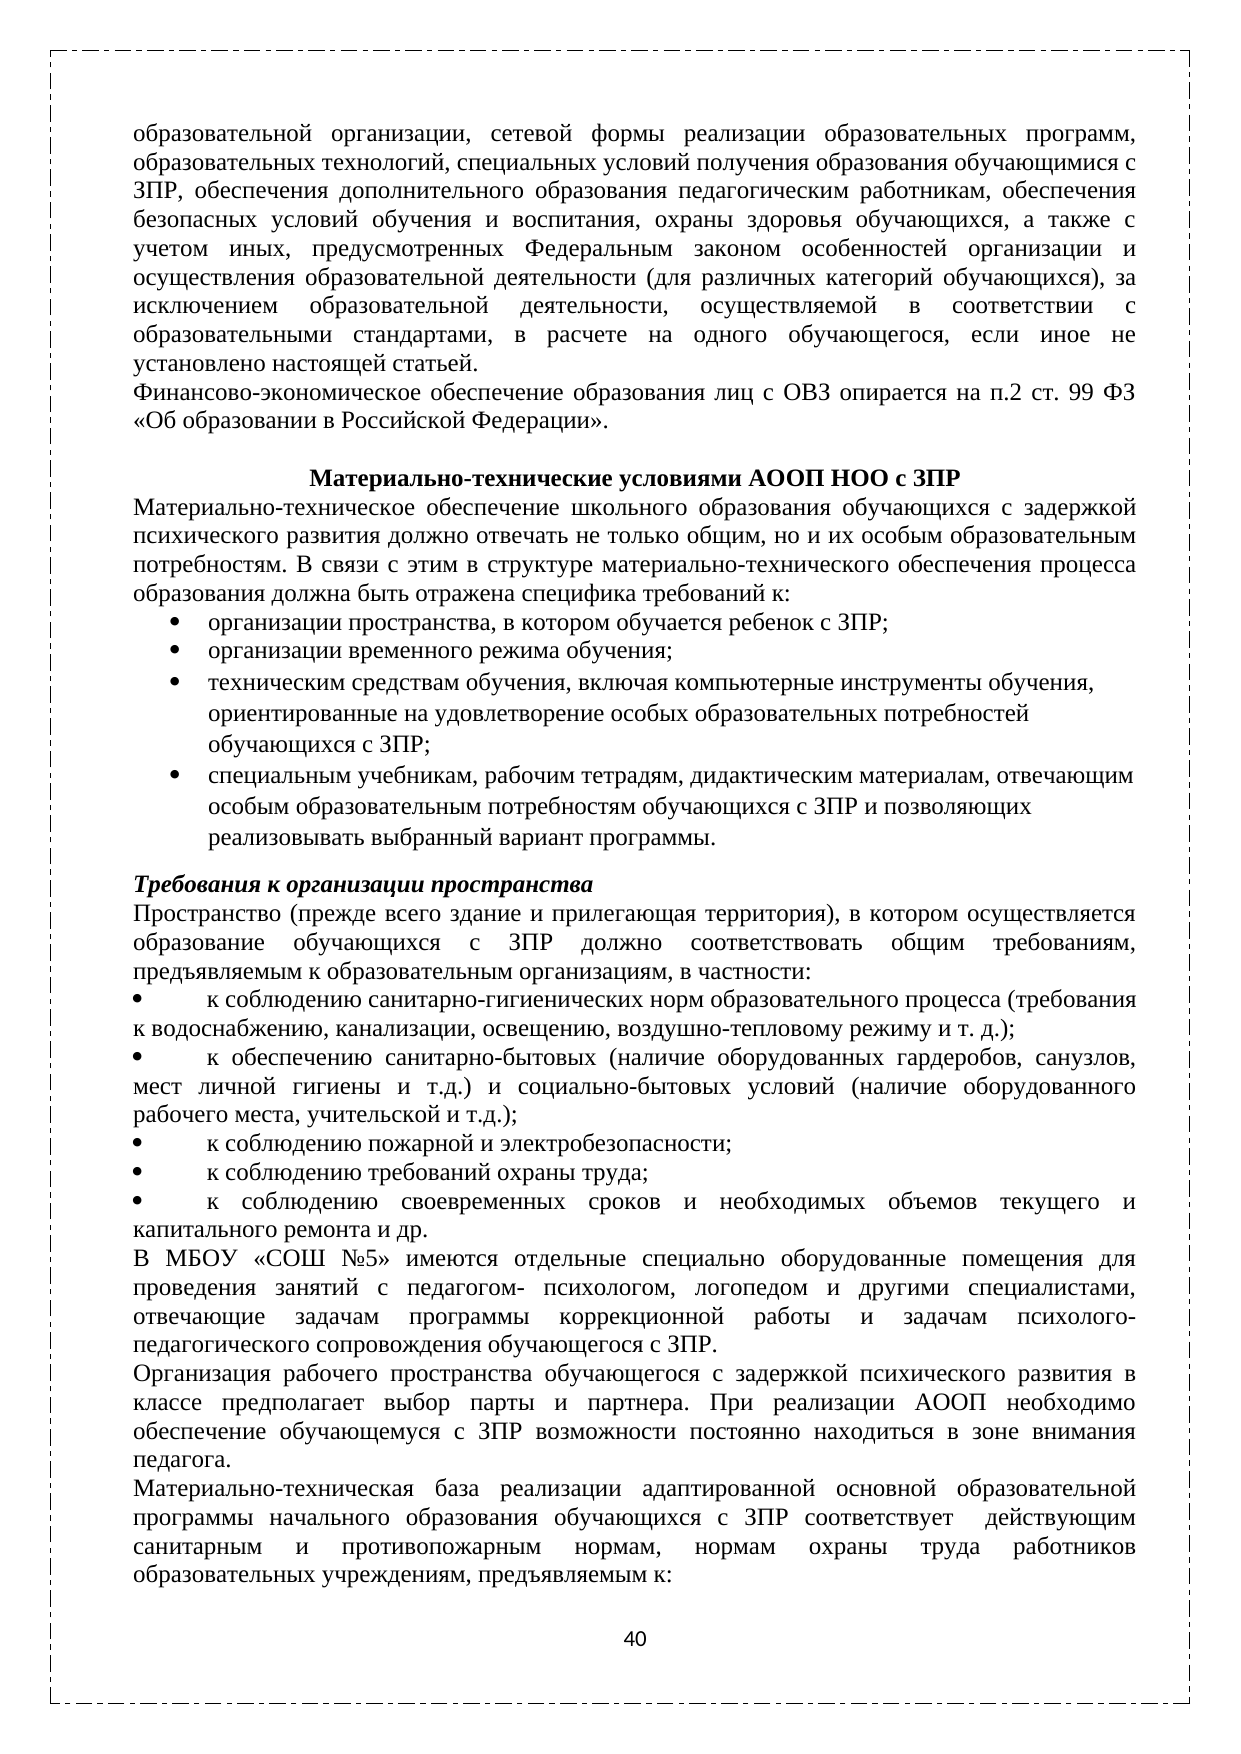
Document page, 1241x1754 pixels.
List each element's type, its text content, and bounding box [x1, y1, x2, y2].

text Финансово-экономическое обеспечение образования лиц с ОВЗ опирается на п.2 ст. 99 ФЗ «Об образовании в Российской Федерации». [133, 377, 1137, 434]
list к соблюдению санитарно-гигиенических норм образовательного процесса (требования к водоснабжению, канализации, освещению, воздушно-тепловому режиму и т. д.); [133, 984, 1137, 1042]
list к соблюдению своевременных сроков и необходимых объемов текущего и капитального ремонта и др. [133, 1186, 1137, 1243]
text Материально-технические условиями АООП НОО с ЗПР [133, 463, 1137, 492]
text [133, 118, 1137, 377]
text Пространство (прежде всего здание и прилегающая территория), в котором осуществляется образование обучающихся с ЗПР должно соответствовать общим требованиям, предъявляемым к образовательным организациям, в частности: [133, 898, 1137, 984]
text Требования к организации пространства [133, 869, 1137, 898]
text Материально-техническая база реализации адаптированной основной образовательной программы начального образования обучающихся с ЗПР соответствует действующим санитарным и противопожарным нормам, нормам охраны труда работников образовательных учреждениям, предъявляемым к: [133, 1473, 1137, 1588]
list организации пространства, в котором обучается ребенок с ЗПР; [170, 607, 1137, 636]
list организации временного режима обучения; [170, 636, 1137, 664]
list к соблюдению требований охраны труда; [133, 1157, 1137, 1186]
list к соблюдению пожарной и электробезопасности; [133, 1128, 1137, 1157]
text В МБОУ «СОШ №5» имеются отдельные специально оборудованные помещения для проведения занятий с педагогом- психологом, логопедом и другими специалистами, отвечающие задачам программы коррекционной работы и задачам психолого-педагогического сопровождения обучающегося с ЗПР. [133, 1243, 1137, 1358]
list к обеспечению санитарно-бытовых (наличие оборудованных гардеробов, санузлов, мест личной гигиены и т.д.) и социально-бытовых условий (наличие оборудованного рабочего места, учительской и т.д.); [133, 1042, 1137, 1128]
text Материально-техническое обеспечение школьного образования обучающихся с задержкой психического развития должно отвечать не только общим, но и их особым образовательным потребностям. В связи с этим в структуре материально-технического обеспечения процесса образования должна быть отражена специфика требований к: [133, 492, 1137, 607]
list специальным учебникам, рабочим тетрадям, дидактическим материалам, отвечающим особым образовательным потребностям обучающихся с ЗПР и позволяющих реализовывать выбранный вариант программы. [170, 760, 1137, 851]
text Организация рабочего пространства обучающегося с задержкой психического развития в классе предполагает выбор парты и партнера. При реализации АООП необходимо обеспечение обучающемуся с ЗПР возможности постоянно находиться в зоне внимания педагога. [133, 1358, 1137, 1473]
list техническим средствам обучения, включая компьютерные инструменты обучения, ориентированные на удовлетворение особых образовательных потребностей обучающихся с ЗПР; [170, 667, 1137, 757]
